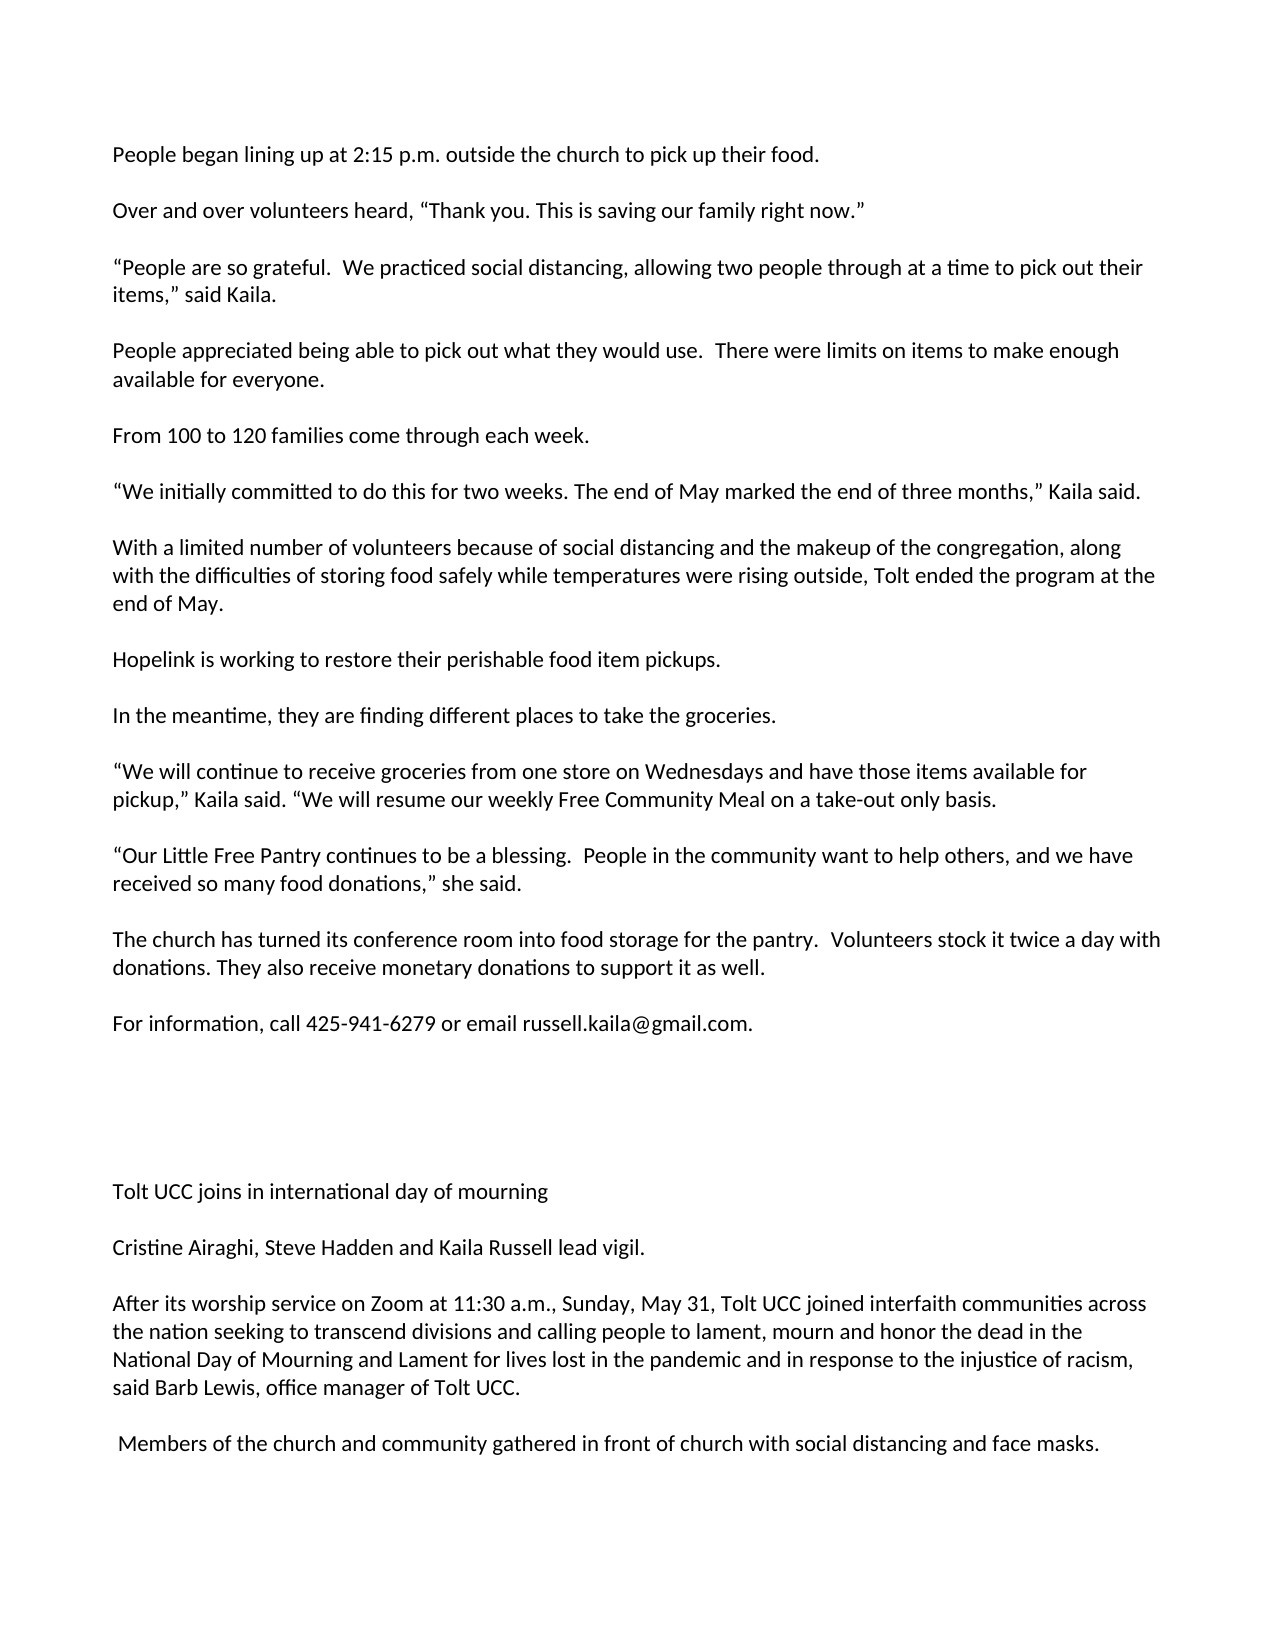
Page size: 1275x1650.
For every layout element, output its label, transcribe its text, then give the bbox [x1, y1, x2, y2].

text Over and over volunteers heard, “Thank you. This is saving our family right now.” [112, 197, 1162, 224]
text Tolt UCC joins in international day of mourning [112, 1177, 1162, 1205]
text Hopelink is working to restore their perishable food item pickups. [112, 645, 1162, 673]
text People began lining up at 2:15 p.m. outside the church to pick up their food. [112, 141, 1162, 168]
text After its worship service on Zoom at 11:30 a.m., Sunday, May 31, Tolt UCC joined interfaith communities across the nation seeking to transcend divisions and calling people to lament, mourn and honor the dead in the National Day of Mourning and Lament for lives lost in the pandemic and in response to the injustice of racism, said Barb Lewis, office manager of Tolt UCC. [112, 1289, 1162, 1401]
text Cristine Airaghi, Steve Hadden and Kaila Russell lead vigil. [112, 1233, 1162, 1261]
text “We will continue to receive groceries from one store on Wednesdays and have those items available for pickup,” Kaila said. “We will resume our weekly Free Community Meal on a take-out only basis. [112, 757, 1162, 813]
text “We initially committed to do this for two weeks. The end of May marked the end of three months,” Kaila said. [112, 477, 1162, 505]
text “People are so grateful. We practiced social distancing, allowing two people through at a time to pick out their items,” said Kaila. [112, 253, 1162, 309]
text Members of the church and community gathered in front of church with social distancing and face masks. [112, 1429, 1162, 1457]
text From 100 to 120 families come through each week. [112, 421, 1162, 449]
text In the meantime, they are finding different places to take the groceries. [112, 701, 1162, 729]
text For information, call 425-941-6279 or email russell.kaila@gmail.com. [112, 1009, 1162, 1037]
text The church has turned its conference room into food storage for the pantry. Volunteers stock it twice a day with donations. They also receive monetary donations to support it as well. [112, 925, 1162, 981]
text “Our Little Free Pantry continues to be a blessing. People in the community want to help others, and we have received so many food donations,” she said. [112, 841, 1162, 897]
text With a limited number of volunteers because of social distancing and the makeup of the congregation, along with the difficulties of storing food safely while temperatures were rising outside, Tolt ended the program at the end of May. [112, 533, 1162, 617]
text People appreciated being able to pick out what they would use. There were limits on items to make enough available for everyone. [112, 337, 1162, 393]
